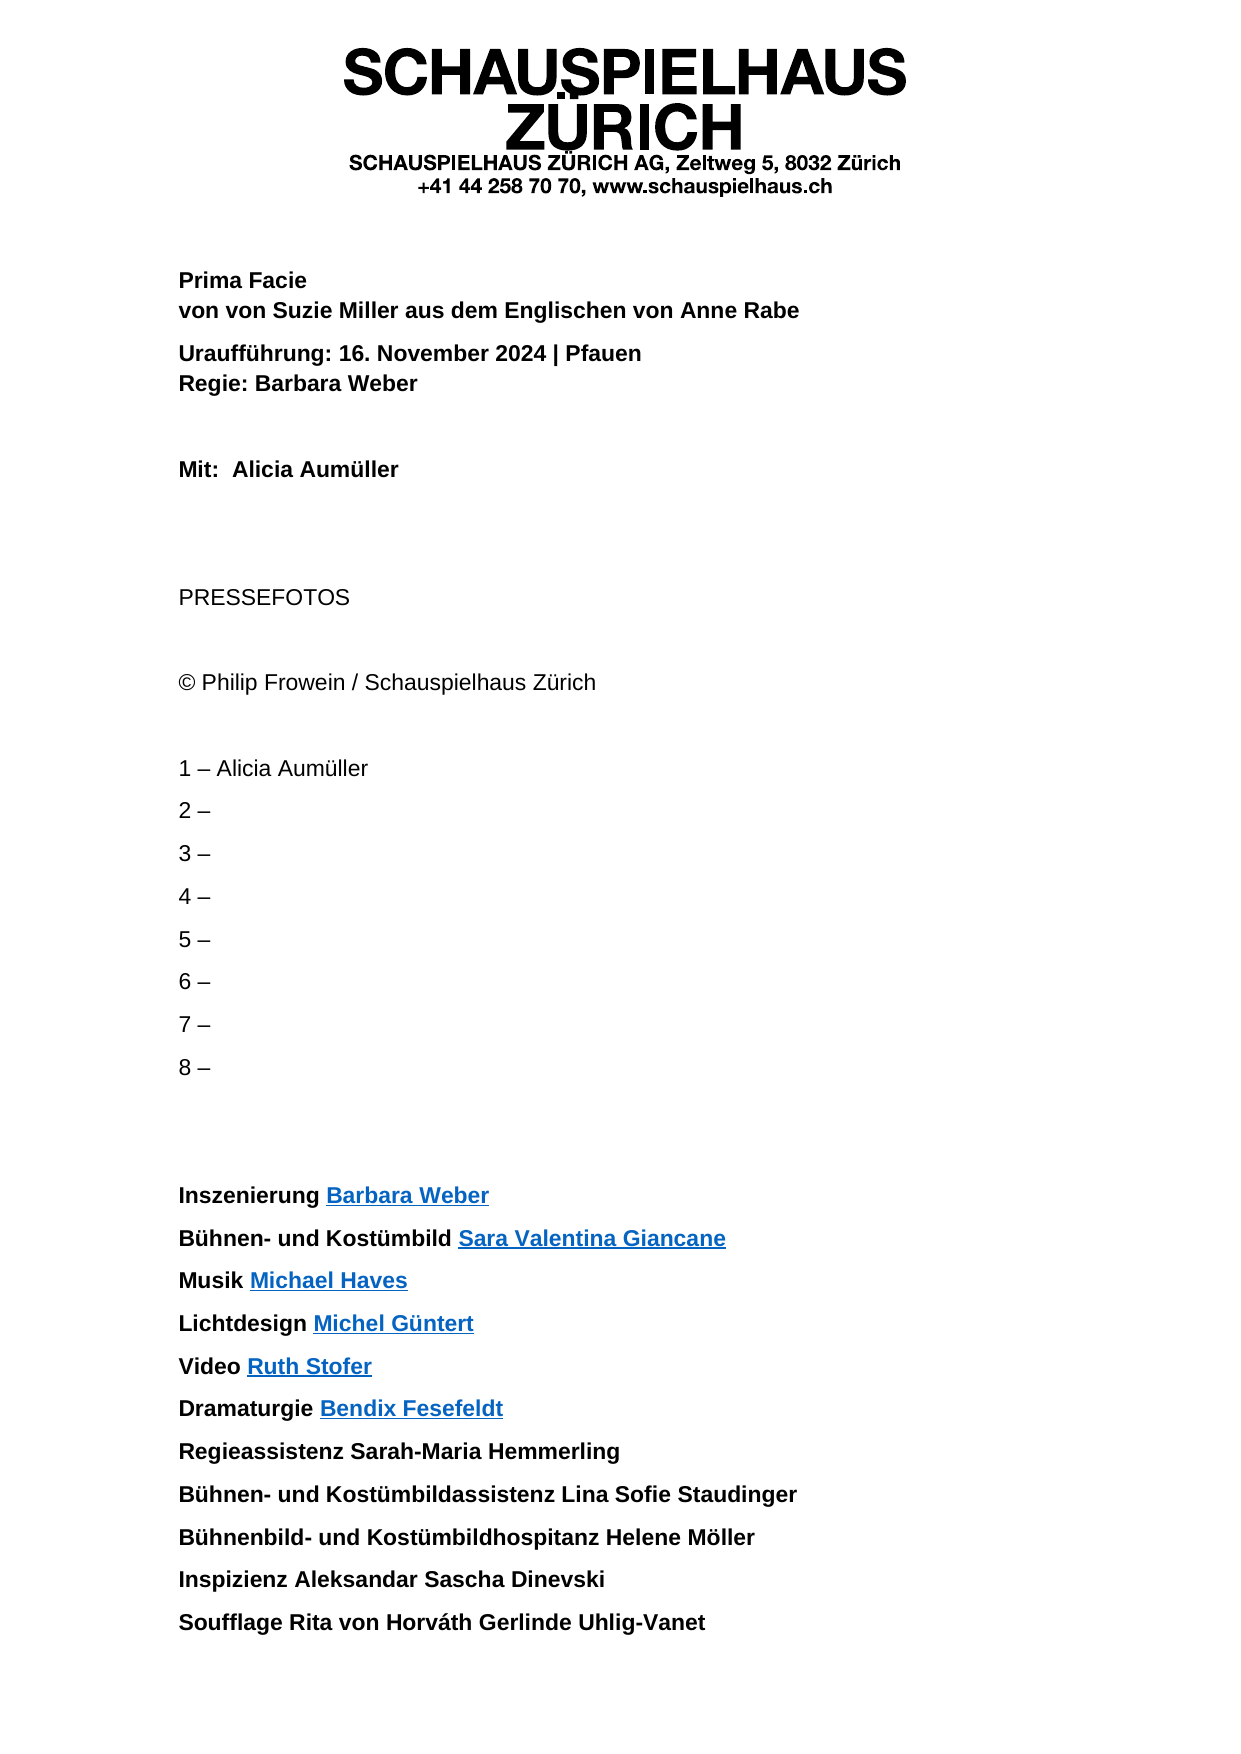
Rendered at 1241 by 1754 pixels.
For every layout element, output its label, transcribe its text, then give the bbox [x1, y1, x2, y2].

text 4 – [178, 883, 1062, 909]
text Inszenierung Barbara Weber [178, 1182, 1062, 1208]
text Mit: Alicia Aumüller [178, 456, 1062, 482]
text Bühnenbild- und Kostümbildhospitanz Helene Möller [178, 1523, 1062, 1550]
text 2 – [178, 797, 1062, 824]
text Regieassistenz Sarah-Maria Hemmerling [178, 1438, 1062, 1464]
text 3 – [178, 840, 1062, 866]
text © Philip Frowein / Schauspielhaus Zürich [178, 669, 1062, 696]
text Inspizienz Aleksandar Sascha Dinevski [178, 1566, 1062, 1592]
text Prima Facie von von Suzie Miller aus dem Englischen von Anne Rabe [178, 267, 1062, 324]
text Musik Michael Haves [178, 1267, 1062, 1293]
text 7 – [178, 1011, 1062, 1037]
text Dramaturgie Bendix Fesefeldt [178, 1395, 1062, 1422]
text PRESSEFOTOS [178, 584, 1062, 610]
text Uraufführung: 16. November 2024 | Pfauen Regie: Barbara Weber [178, 340, 1062, 397]
text 8 – [178, 1054, 1062, 1080]
text 5 – [178, 926, 1062, 952]
text Video Ruth Stofer [178, 1353, 1062, 1379]
text 6 – [178, 968, 1062, 994]
text Soufflage Rita von Horváth Gerlinde Uhlig-Vanet [178, 1609, 1062, 1635]
text 1 – Alicia Aumüller [178, 755, 1062, 781]
text Lichtdesign Michel Güntert [178, 1310, 1062, 1336]
text Bühnen- und Kostümbildassistenz Lina Sofie Staudinger [178, 1481, 1062, 1507]
text Bühnen- und Kostümbild Sara Valentina Giancane [178, 1224, 1062, 1251]
